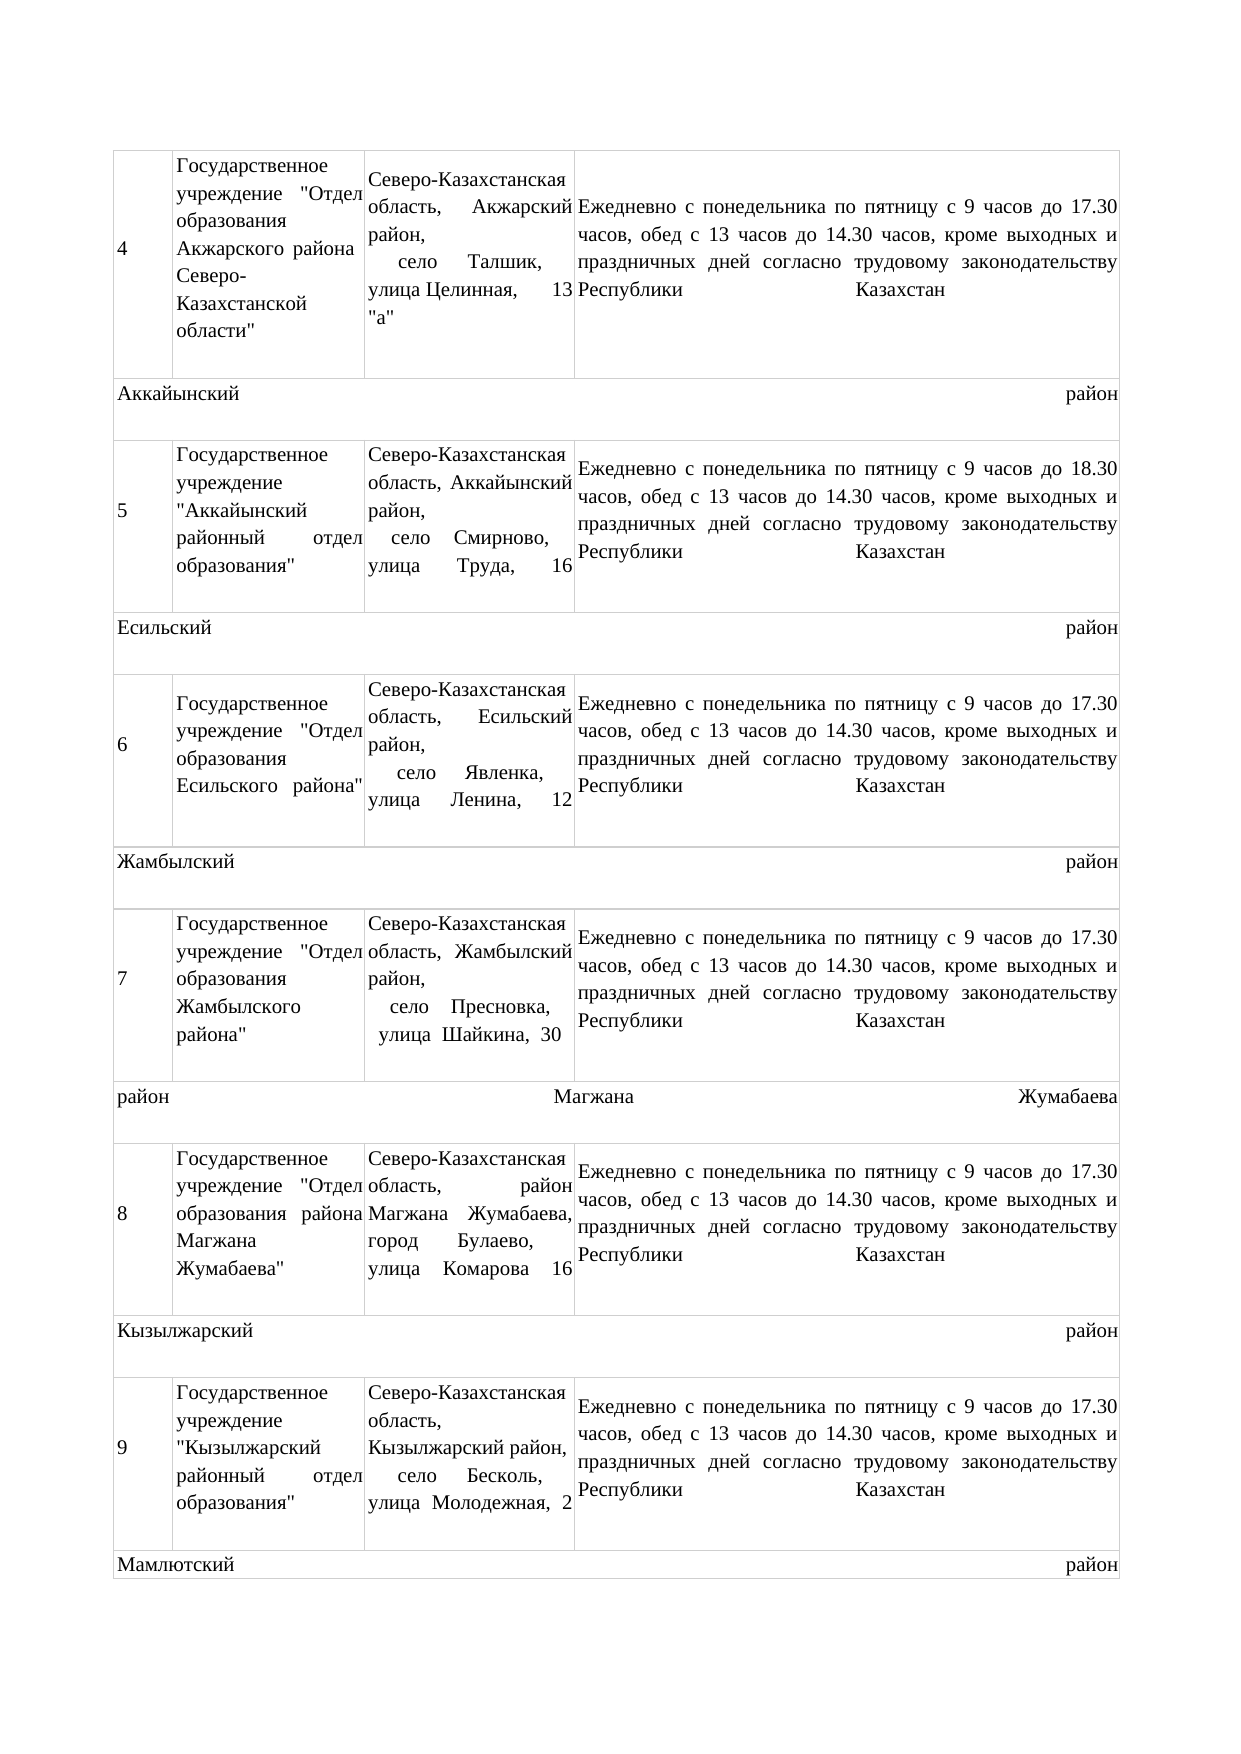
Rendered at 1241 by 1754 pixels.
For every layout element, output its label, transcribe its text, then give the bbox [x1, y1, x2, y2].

table_cell 8 [114, 1144, 172, 1315]
table_cell Государственное учреждение "Кызылжарский районный отдел образования" [173, 1378, 364, 1549]
table_cell 9 [114, 1378, 172, 1549]
table_cell Северо-Казахстанская область, Акжарский район, село Талшик, улица Целинная, 13 "а" [365, 151, 574, 378]
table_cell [575, 151, 1119, 378]
table_cell Аккайынский район [114, 379, 1119, 439]
table_cell Государственное учреждение "Отдел образования Есильского района" [173, 675, 364, 846]
table_cell Северо-Казахстанская область, Жамбылский район, село Пресновка, улица Шайкина, 30 [365, 910, 574, 1081]
table_cell Кызылжарский район [114, 1316, 1119, 1377]
table_cell Государственное учреждение "Аккайынский районный отдел образования" [173, 441, 364, 612]
table_cell Есильский район [114, 613, 1119, 674]
table_cell 7 [114, 910, 172, 1081]
table_cell 4 [114, 151, 172, 378]
table_cell Жамбылский район [114, 848, 1119, 908]
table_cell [575, 1378, 1119, 1549]
table_cell район Магжана Жумабаева [114, 1082, 1119, 1143]
table_cell Государственное учреждение "Отдел образования Жамбылского района" [173, 910, 364, 1081]
table_cell Северо-Казахстанская область, Кызылжарский район, село Бесколь, улица Молодежная, 2 [365, 1378, 574, 1549]
table_cell Государственное учреждение "Отдел образования района Магжана Жумабаева" [173, 1144, 364, 1315]
table_cell Северо-Казахстанская область, район Магжана Жумабаева, город Булаево, улица Комарова 16 [365, 1144, 574, 1315]
table_cell 5 [114, 441, 172, 612]
table_cell Ежедневно с понедельника по пятницу с 9 часов до 18.30 часов, обед с 13 часов до 14.30 часов, кроме выходных и праздничных дней согласно трудовому законодательству Республики Казахстан [575, 441, 1119, 612]
table_cell Мамлютский район [114, 1551, 1119, 1578]
table_cell Северо-Казахстанская область, Есильский район, село Явленка, улица Ленина, 12 [365, 675, 574, 846]
table_cell Северо-Казахстанская область, Аккайынский район, село Смирново, улица Труда, 16 [365, 441, 574, 612]
table_cell 6 [114, 675, 172, 846]
table_cell Государственное учреждение "Отдел образования Акжарского района Северо-Казахстанской области" [173, 151, 364, 378]
